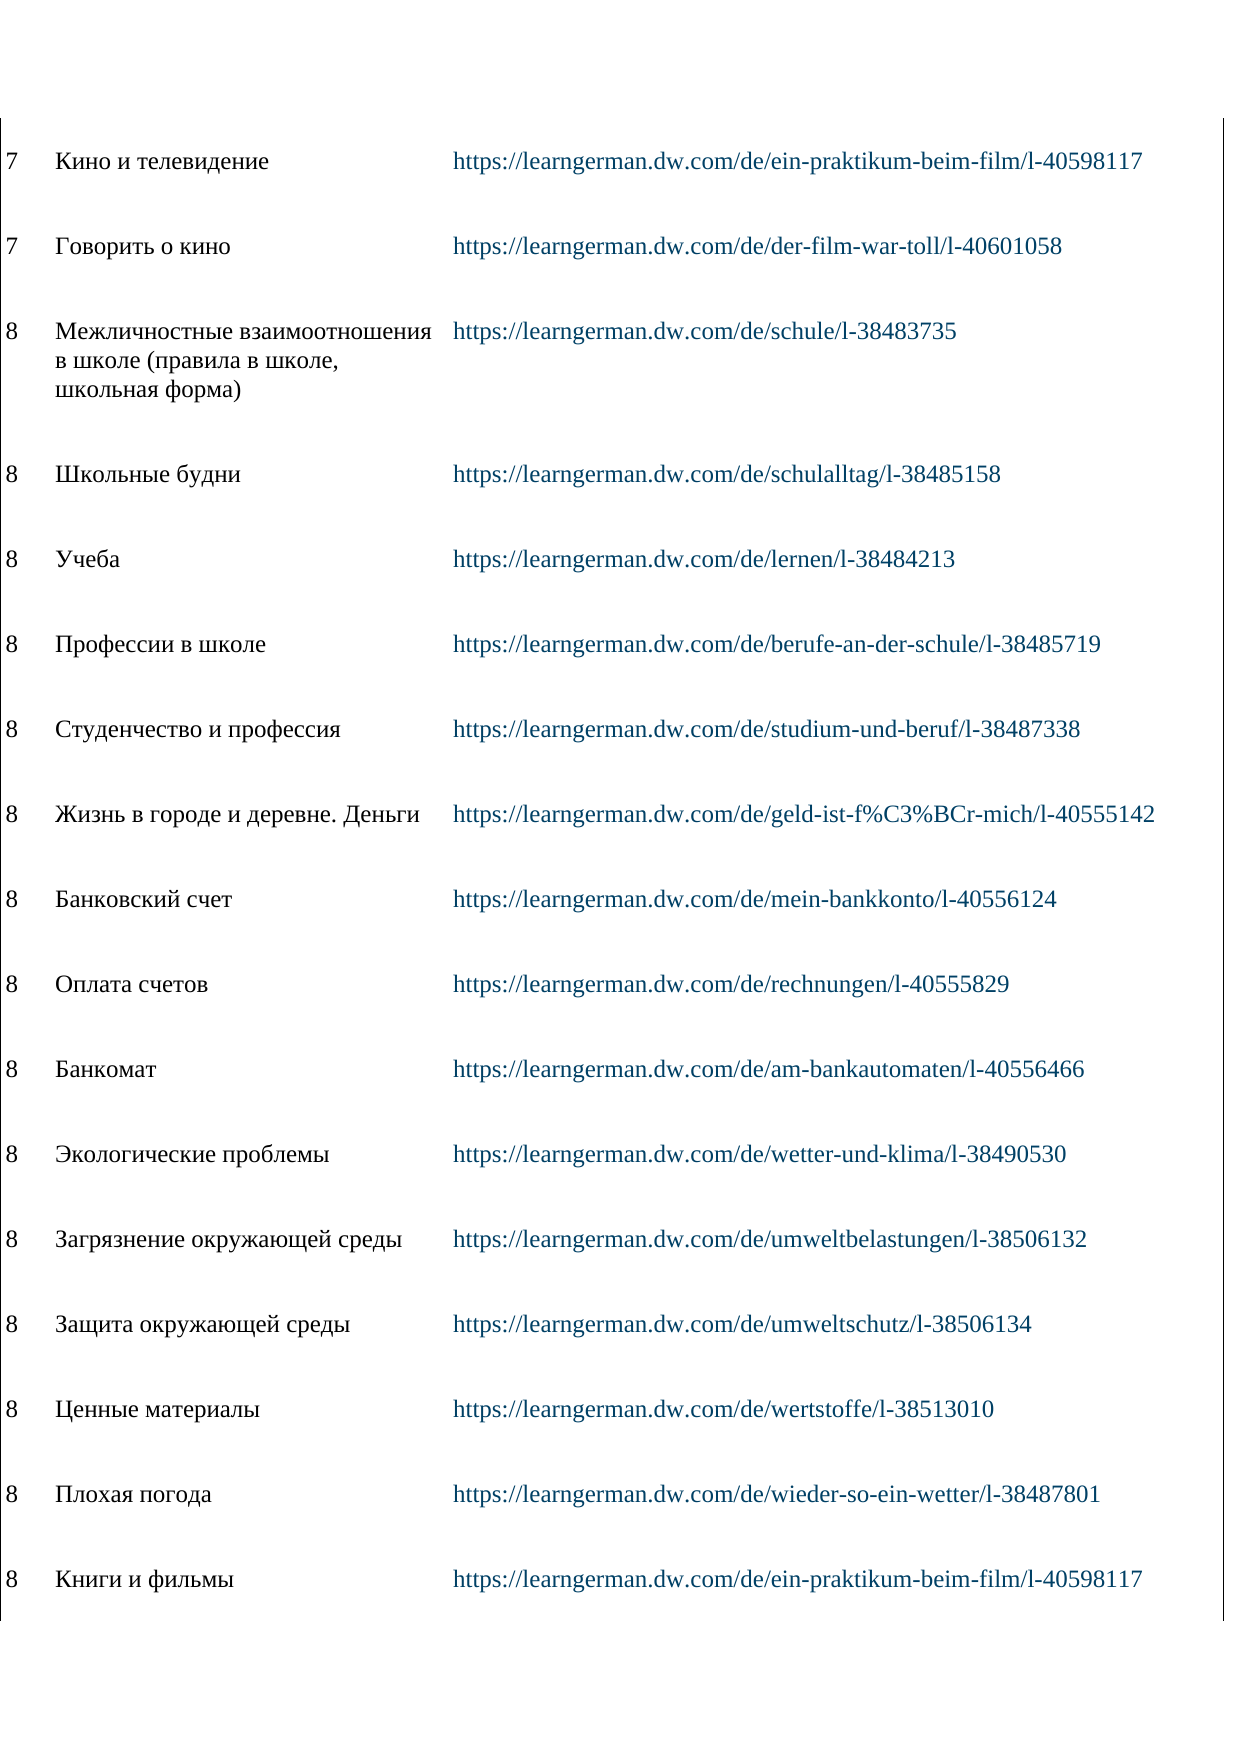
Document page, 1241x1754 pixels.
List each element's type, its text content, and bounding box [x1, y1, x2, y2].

table_cell https://learngerman.dw.com/de/schulalltag/l-38485158 [448, 431, 1223, 516]
table_cell Загрязнение окружающей среды [50, 1196, 448, 1281]
table_cell 8 [1, 601, 50, 686]
table_cell https://learngerman.dw.com/de/wieder-so-ein-wetter/l-38487801 [448, 1451, 1223, 1536]
table_cell 8 [1, 1536, 50, 1621]
table_cell Профессии в школе [50, 601, 448, 686]
table_cell 8 [1, 1111, 50, 1196]
table_cell Ценные материалы [50, 1366, 448, 1451]
table_cell Книги и фильмы [50, 1536, 448, 1621]
table_cell Школьные будни [50, 431, 448, 516]
table_cell https://learngerman.dw.com/de/rechnungen/l-40555829 [448, 941, 1223, 1026]
table_cell 7 [1, 203, 50, 288]
table_cell 8 [1, 516, 50, 601]
table_cell Жизнь в городе и деревне. Деньги [50, 771, 448, 856]
table_cell https://learngerman.dw.com/de/mein-bankkonto/l-40556124 [448, 856, 1223, 941]
table_cell Банкомат [50, 1026, 448, 1111]
table_cell https://learngerman.dw.com/de/wetter-und-klima/l-38490530 [448, 1111, 1223, 1196]
table_cell 8 [1, 1281, 50, 1366]
table_cell https://learngerman.dw.com/de/ein-praktikum-beim-film/l-40598117 [448, 1536, 1223, 1621]
table_cell https://learngerman.dw.com/de/umweltbelastungen/l-38506132 [448, 1196, 1223, 1281]
table_cell Межличностные взаимоотношения в школе (правила в школе, школьная форма) [50, 288, 448, 431]
table_cell 8 [1, 856, 50, 941]
table_cell https://learngerman.dw.com/de/wertstoffe/l-38513010 [448, 1366, 1223, 1451]
table_cell Студенчество и профессия [50, 686, 448, 771]
table_cell https://learngerman.dw.com/de/schule/l-38483735 [448, 288, 1223, 431]
table_cell https://learngerman.dw.com/de/studium-und-beruf/l-38487338 [448, 686, 1223, 771]
table_cell https://learngerman.dw.com/de/der-film-war-toll/l-40601058 [448, 203, 1223, 288]
table_cell 7 [1, 118, 50, 203]
table_cell 8 [1, 1026, 50, 1111]
table_cell https://learngerman.dw.com/de/ein-praktikum-beim-film/l-40598117 [448, 118, 1223, 203]
table_cell 8 [1, 431, 50, 516]
table_cell https://learngerman.dw.com/de/berufe-an-der-schule/l-38485719 [448, 601, 1223, 686]
table_cell https://learngerman.dw.com/de/geld-ist-f%C3%BCr-mich/l-40555142 [448, 771, 1223, 856]
table_cell 8 [1, 1196, 50, 1281]
table_cell Учеба [50, 516, 448, 601]
table_cell Экологические проблемы [50, 1111, 448, 1196]
table_cell Защита окружающей среды [50, 1281, 448, 1366]
table_cell 8 [1, 941, 50, 1026]
table_cell Кино и телевидение [50, 118, 448, 203]
table_cell Оплата счетов [50, 941, 448, 1026]
table_cell Банковский счет [50, 856, 448, 941]
table_cell https://learngerman.dw.com/de/am-bankautomaten/l-40556466 [448, 1026, 1223, 1111]
table_cell 8 [1, 1366, 50, 1451]
table_cell Говорить о кино [50, 203, 448, 288]
table_cell 8 [1, 288, 50, 431]
table_cell 8 [1, 1451, 50, 1536]
table_cell https://learngerman.dw.com/de/umweltschutz/l-38506134 [448, 1281, 1223, 1366]
table_cell https://learngerman.dw.com/de/lernen/l-38484213 [448, 516, 1223, 601]
table_cell 8 [1, 771, 50, 856]
table_cell 8 [1, 686, 50, 771]
table_cell Плохая погода [50, 1451, 448, 1536]
